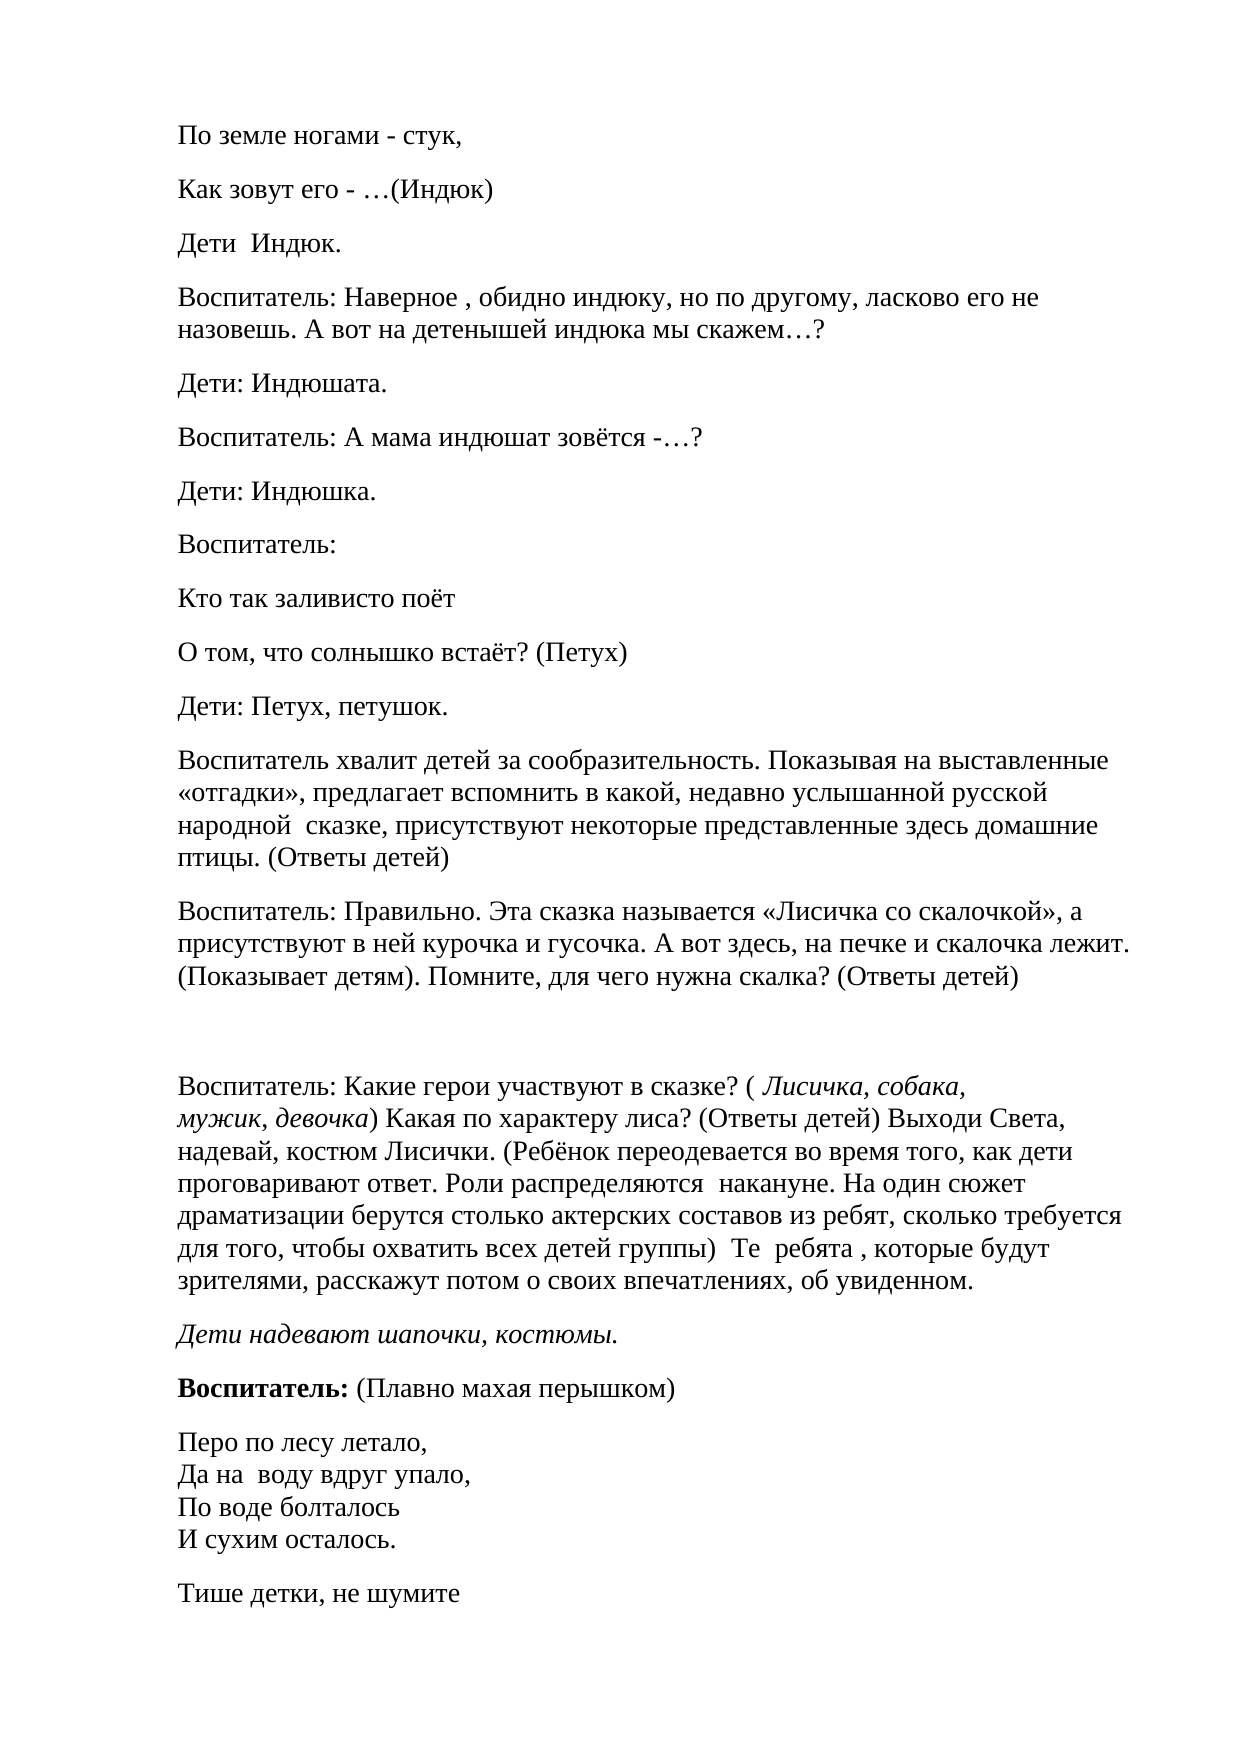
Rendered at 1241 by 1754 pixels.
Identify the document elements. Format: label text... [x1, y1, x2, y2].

text Воспитатель: А мама индюшат зовётся -…? [177, 420, 1152, 452]
text О том, что солнышко встаёт? (Петух) [177, 635, 1152, 668]
text По земле ногами - стук, [177, 118, 1152, 151]
text Как зовут его - …(Индюк) [177, 172, 1152, 204]
text Тише детки, не шумите [177, 1576, 1152, 1608]
text Дети: Индюшата. [177, 366, 1152, 398]
text Воспитатель: (Плавно махая перышком) [177, 1371, 1152, 1403]
text Воспитатель: Правильно. Эта сказка называется «Лисичка со скалочкой», а присутствуют в ней курочка и гусочка. А вот здесь, на печке и скалочка лежит. (Показывает детям). Помните, для чего нужна скалка? (Ответы детей) [177, 894, 1152, 991]
text Кто так заливисто поёт [177, 581, 1152, 614]
text Дети: Индюшка. [177, 474, 1152, 506]
text Дети: Петух, петушок. [177, 689, 1152, 721]
text Воспитатель: [177, 527, 1152, 560]
text Воспитатель: Какие герои участвуют в сказке? ( Лисичка, собака, мужик, девочка) Какая по характеру лиса? (Ответы детей) Выходи Света, надевай, костюм Лисички. (Ребёнок переодевается во время того, как дети проговаривают ответ. Роли распределяются накануне. На один сюжет драматизации берутся столько актерских составов из ребят, сколько требуется для того, чтобы охватить всех детей группы) Те ребята , которые будут зрителями, расскажут потом о своих впечатлениях, об увиденном. [177, 1069, 1152, 1296]
text Воспитатель: Наверное , обидно индюку, но по другому, ласково его не назовешь. А вот на детенышей индюка мы скажем…? [177, 280, 1152, 344]
text Воспитатель хвалит детей за сообразительность. Показывая на выставленные «отгадки», предлагает вспомнить в какой, недавно услышанной русской народной сказке, присутствуют некоторые представленные здесь домашние птицы. (Ответы детей) [177, 743, 1152, 872]
text Дети надевают шапочки, костюмы. [177, 1317, 1152, 1349]
text Перо по лесу летало, Да на воду вдруг упало, По воде болталось И сухим осталось. [177, 1425, 1152, 1554]
text Дети Индюк. [177, 226, 1152, 258]
